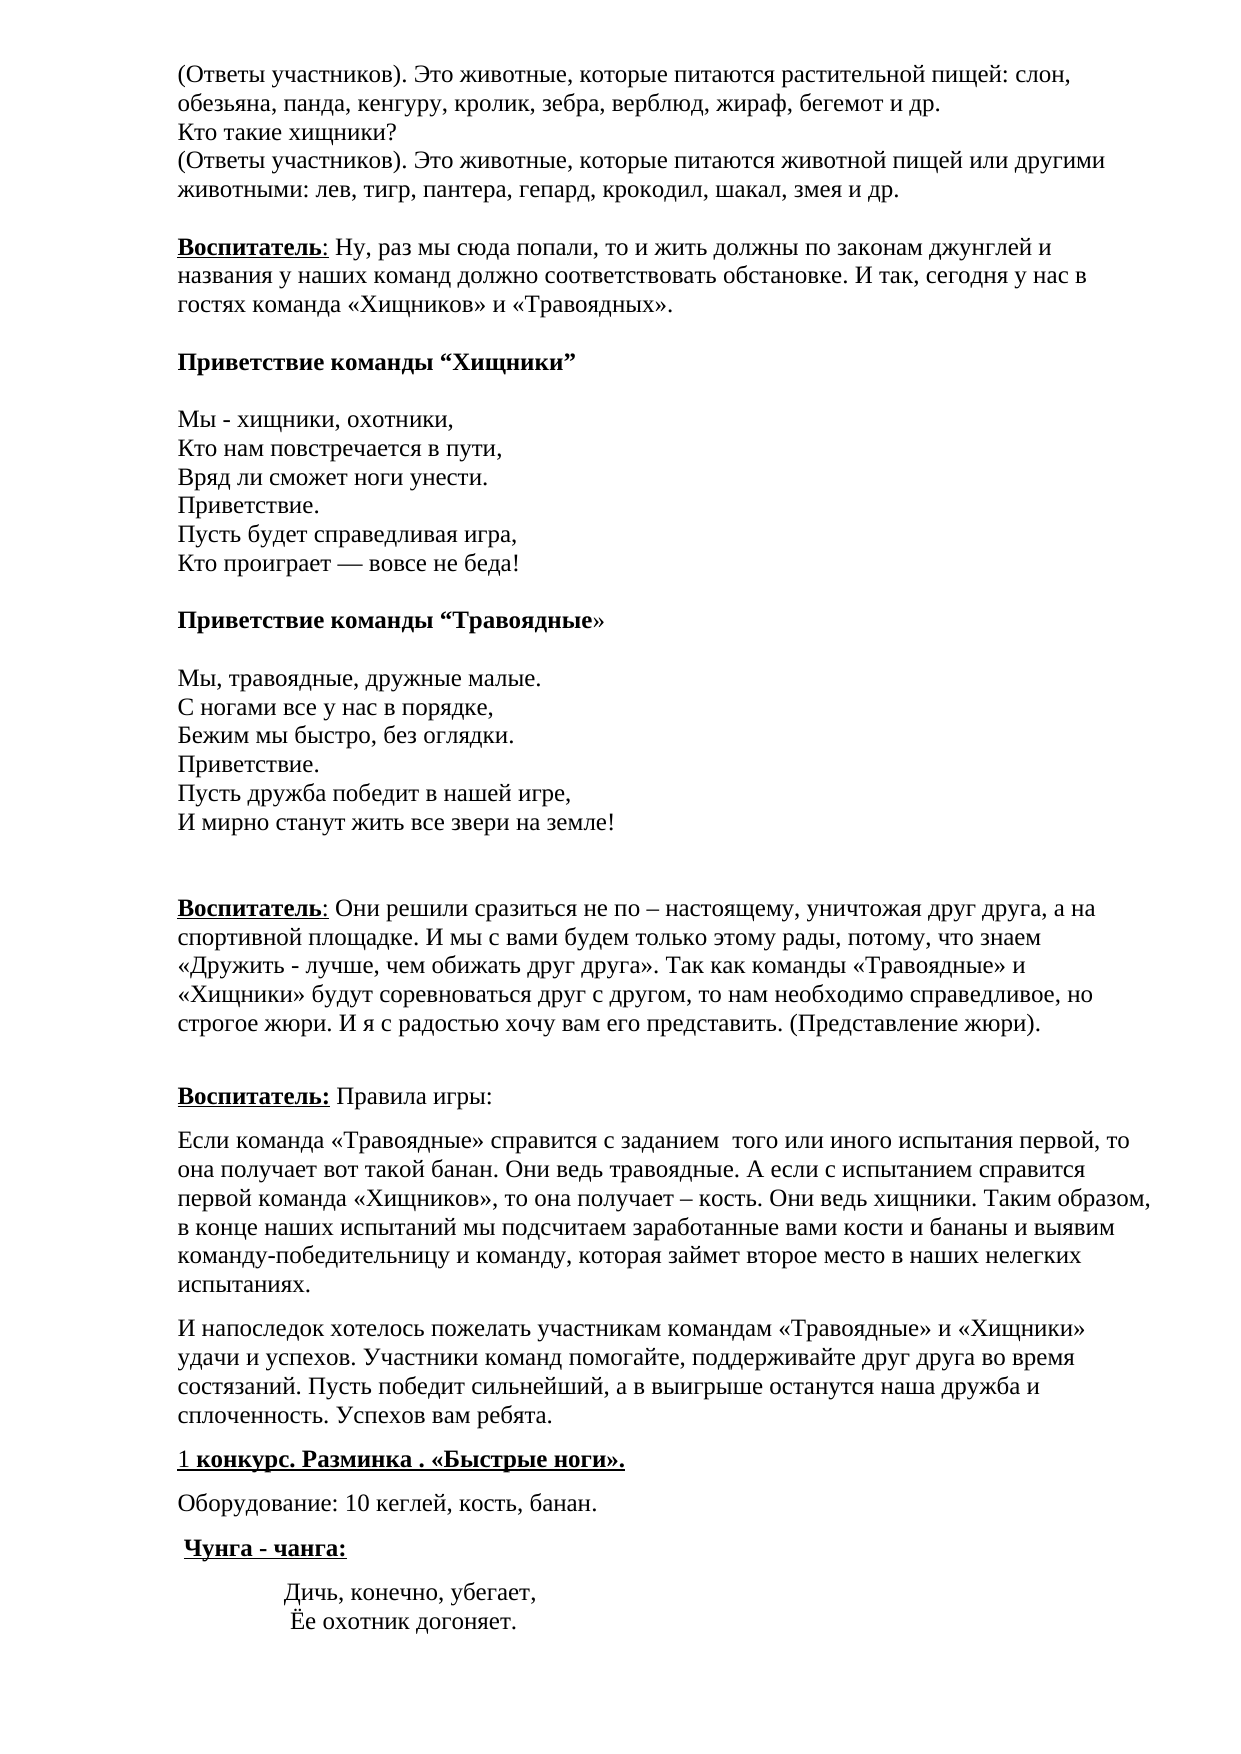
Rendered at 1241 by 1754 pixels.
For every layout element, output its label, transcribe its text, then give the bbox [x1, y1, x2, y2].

text Приветствие команды “Хищники” [177, 347, 1152, 375]
text (Ответы участников). Это животные, которые питаются животной пищей или другими животными: лев, тигр, пантера, гепард, крокодил, шакал, змея и др. [177, 145, 1152, 203]
text Кто такие хищники? [177, 117, 1152, 145]
text Приветствие команды “Травоядные» [177, 605, 1152, 634]
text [177, 1577, 1152, 1635]
text Чунга - чанга: [177, 1533, 1152, 1562]
text Пусть дружба победит в нашей игре, [177, 778, 1152, 807]
text Если команда «Травоядные» справится с заданием того или иного испытания первой, то она получает вот такой банан. Они ведь травоядные. А если с испытанием справится первой команда «Хищников», то она получает – кость. Они ведь хищники. Таким образом, в конце наших испытаний мы подсчитаем заработанные вами кости и бананы и выявим команду-победительницу и команду, которая займет второе место в наших нелегких испытаниях. [177, 1125, 1152, 1298]
text Приветствие. [177, 490, 1152, 519]
text Мы - хищники, охотники, [177, 404, 1152, 433]
text Мы, травоядные, дружные малые. [177, 663, 1152, 692]
text И мирно станут жить все звери на земле! [177, 807, 1152, 835]
text (Ответы участников). Это животные, которые питаются растительной пищей: слон, обезьяна, панда, кенгуру, кролик, зебра, верблюд, жираф, бегемот и др. [177, 59, 1152, 117]
text Пусть будет справедливая игра, [177, 519, 1152, 548]
text Кто проиграет — вовсе не беда! [177, 548, 1152, 577]
text С ногами все у нас в порядке, [177, 692, 1152, 720]
text Кто нам повстречается в пути, [177, 433, 1152, 462]
text Приветствие. [177, 749, 1152, 778]
text Бежим мы быстро, без оглядки. [177, 720, 1152, 749]
text Оборудование: 10 кеглей, кость, банан. [177, 1488, 1152, 1517]
text И напоследок хотелось пожелать участникам командам «Травоядные» и «Хищники» удачи и успехов. Участники команд помогайте, поддерживайте друг друга во время состязаний. Пусть победит сильнейший, а в выигрыше останутся наша дружба и сплоченность. Успехов вам ребята. [177, 1313, 1152, 1428]
text Воспитатель: Ну, раз мы сюда попали, то и жить должны по законам джунглей и названия у наших команд должно соответствовать обстановке. И так, сегодня у нас в гостях команда «Хищников» и «Травоядных». [177, 232, 1152, 318]
text 1 конкурс. Разминка . «Быстрые ноги». [177, 1444, 1152, 1473]
text Воспитатель: Правила игры: [177, 1081, 1152, 1110]
text Воспитатель: Они решили сразиться не по – настоящему, уничтожая друг друга, а на спортивной площадке. И мы с вами будем только этому рады, потому, что знаем «Дружить - лучше, чем обижать друг друга». Так как команды «Травоядные» и «Хищники» будут соревноваться друг с другом, то нам необходимо справедливое, но строгое жюри. И я с радостью хочу вам его представить. (Представление жюри). [177, 893, 1152, 1037]
text Вряд ли сможет ноги унести. [177, 462, 1152, 490]
